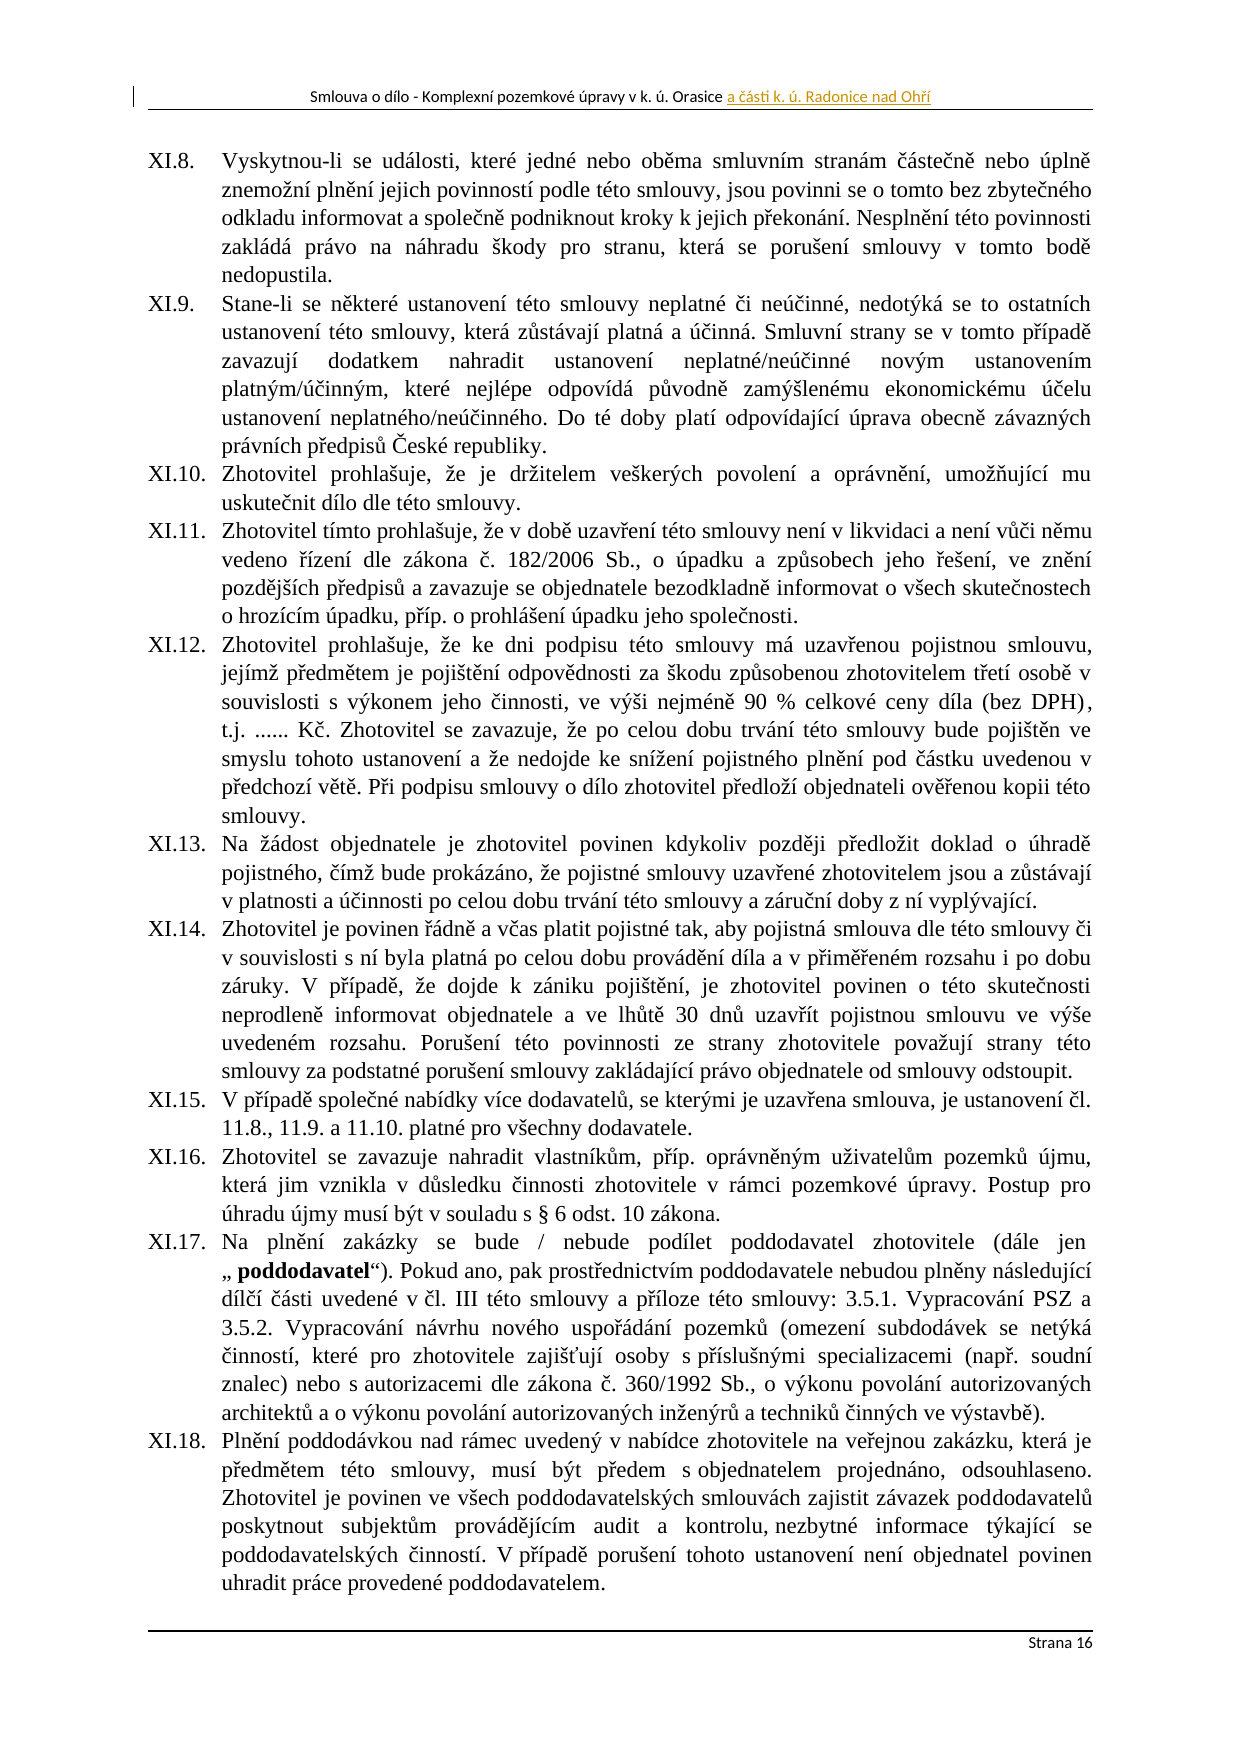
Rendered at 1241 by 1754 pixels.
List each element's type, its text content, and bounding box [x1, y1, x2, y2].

list Stane-li se některé ustanovení této smlouvy neplatné či neúčinné, nedotýká se to ostatních ustanovení této smlouvy, která zůstávají platná a účinná. Smluvní strany se v tomto případě zavazují dodatkem nahradit ustanovení neplatné/neúčinné novým ustanovením platným/účinným, které nejlépe odpovídá původně zamýšlenému ekonomickému účelu ustanovení neplatného/neúčinného. Do té doby platí odpovídající úprava obecně závazných právních předpisů České republiky. [148, 290, 1093, 458]
list V případě společné nabídky více dodavatelů, se kterými je uzavřena smlouva, je ustanovení čl. 11.8., 11.9. a 11.10. platné pro všechny dodavatele. [148, 1086, 1093, 1141]
list Na žádost objednatele je zhotovitel povinen kdykoliv později předložit doklad o úhradě pojistného, čímž bude prokázáno, že pojistné smlouvy uzavřené zhotovitelem jsou a zůstávají v platnosti a účinnosti po celou dobu trvání této smlouvy a záruční doby z ní vyplývající. [148, 830, 1093, 913]
list Na plnění zakázky se bude / nebude podílet poddodavatel zhotovitele (dále jen „ poddodavatel“). Pokud ano, pak prostřednictvím poddodavatele nebudou plněny následující dílčí části uvedené v čl. III této smlouvy a příloze této smlouvy: 3.5.1. Vypracování PSZ a 3.5.2. Vypracování návrhu nového uspořádání pozemků (omezení subdodávek se netýká činností, které pro zhotovitele zajišťují osoby s příslušnými specializacemi (např. soudní znalec) nebo s autorizacemi dle zákona č. 360/1992 Sb., o výkonu povolání autorizovaných architektů a o výkonu povolání autorizovaných inženýrů a techniků činných ve výstavbě). [148, 1228, 1093, 1425]
list Plnění poddodávkou nad rámec uvedený v nabídce zhotovitele na veřejnou zakázku, která je předmětem této smlouvy, musí být předem s objednatelem projednáno, odsouhlaseno. Zhotovitel je povinen ve všech poddodavatelských smlouvách zajistit závazek poddodavatelů poskytnout subjektům provádějícím audit a kontrolu, nezbytné informace týkající se poddodavatelských činností. V případě porušení tohoto ustanovení není objednatel povinen uhradit práce provedené poddodavatelem. [148, 1427, 1093, 1596]
list Zhotovitel prohlašuje, že ke dni podpisu této smlouvy má uzavřenou pojistnou smlouvu, jejímž předmětem je pojištění odpovědnosti za škodu způsobenou zhotovitelem třetí osobě v souvislosti s výkonem jeho činnosti, ve výši nejméně 90 % celkové ceny díla (bez DPH), t.j. ...... Kč. Zhotovitel se zavazuje, že po celou dobu trvání této smlouvy bude pojištěn ve smyslu tohoto ustanovení a že nedojde ke snížení pojistného plnění pod částku uvedenou v předchozí větě. Při podpisu smlouvy o dílo zhotovitel předloží objednateli ověřenou kopii této smlouvy. [148, 631, 1093, 828]
list Vyskytnou-li se události, které jedné nebo oběma smluvním stranám částečně nebo úplně znemožní plnění jejich povinností podle této smlouvy, jsou povinni se o tomto bez zbytečného odkladu informovat a společně podniknout kroky k jejich překonání. Nesplnění této povinnosti zakládá právo na náhradu škody pro stranu, která se porušení smlouvy v tomto bodě nedopustila. [148, 148, 1093, 288]
list Zhotovitel prohlašuje, že je držitelem veškerých povolení a oprávnění, umožňující mu uskutečnit dílo dle této smlouvy. [148, 460, 1093, 515]
list Zhotovitel je povinen řádně a včas platit pojistné tak, aby pojistná smlouva dle této smlouvy či v souvislosti s ní byla platná po celou dobu provádění díla a v přiměřeném rozsahu i po dobu záruky. V případě, že dojde k zániku pojištění, je zhotovitel povinen o této skutečnosti neprodleně informovat objednatele a ve lhůtě 30 dnů uzavřít pojistnou smlouvu ve výše uvedeném rozsahu. Porušení této povinnosti ze strany zhotovitele považují strany této smlouvy za podstatné porušení smlouvy zakládající právo objednatele od smlouvy odstoupit. [148, 915, 1093, 1084]
list Zhotovitel tímto prohlašuje, že v době uzavření této smlouvy není v likvidaci a není vůči němu vedeno řízení dle zákona č. 182/2006 Sb., o úpadku a způsobech jeho řešení, ve znění pozdějších předpisů a zavazuje se objednatele bezodkladně informovat o všech skutečnostech o hrozícím úpadku, příp. o prohlášení úpadku jeho společnosti. [148, 517, 1093, 629]
list Zhotovitel se zavazuje nahradit vlastníkům, příp. oprávněným uživatelům pozemků újmu, která jim vznikla v důsledku činnosti zhotovitele v rámci pozemkové úpravy. Postup pro úhradu újmy musí být v souladu s § 6 odst. 10 zákona. [148, 1143, 1093, 1226]
